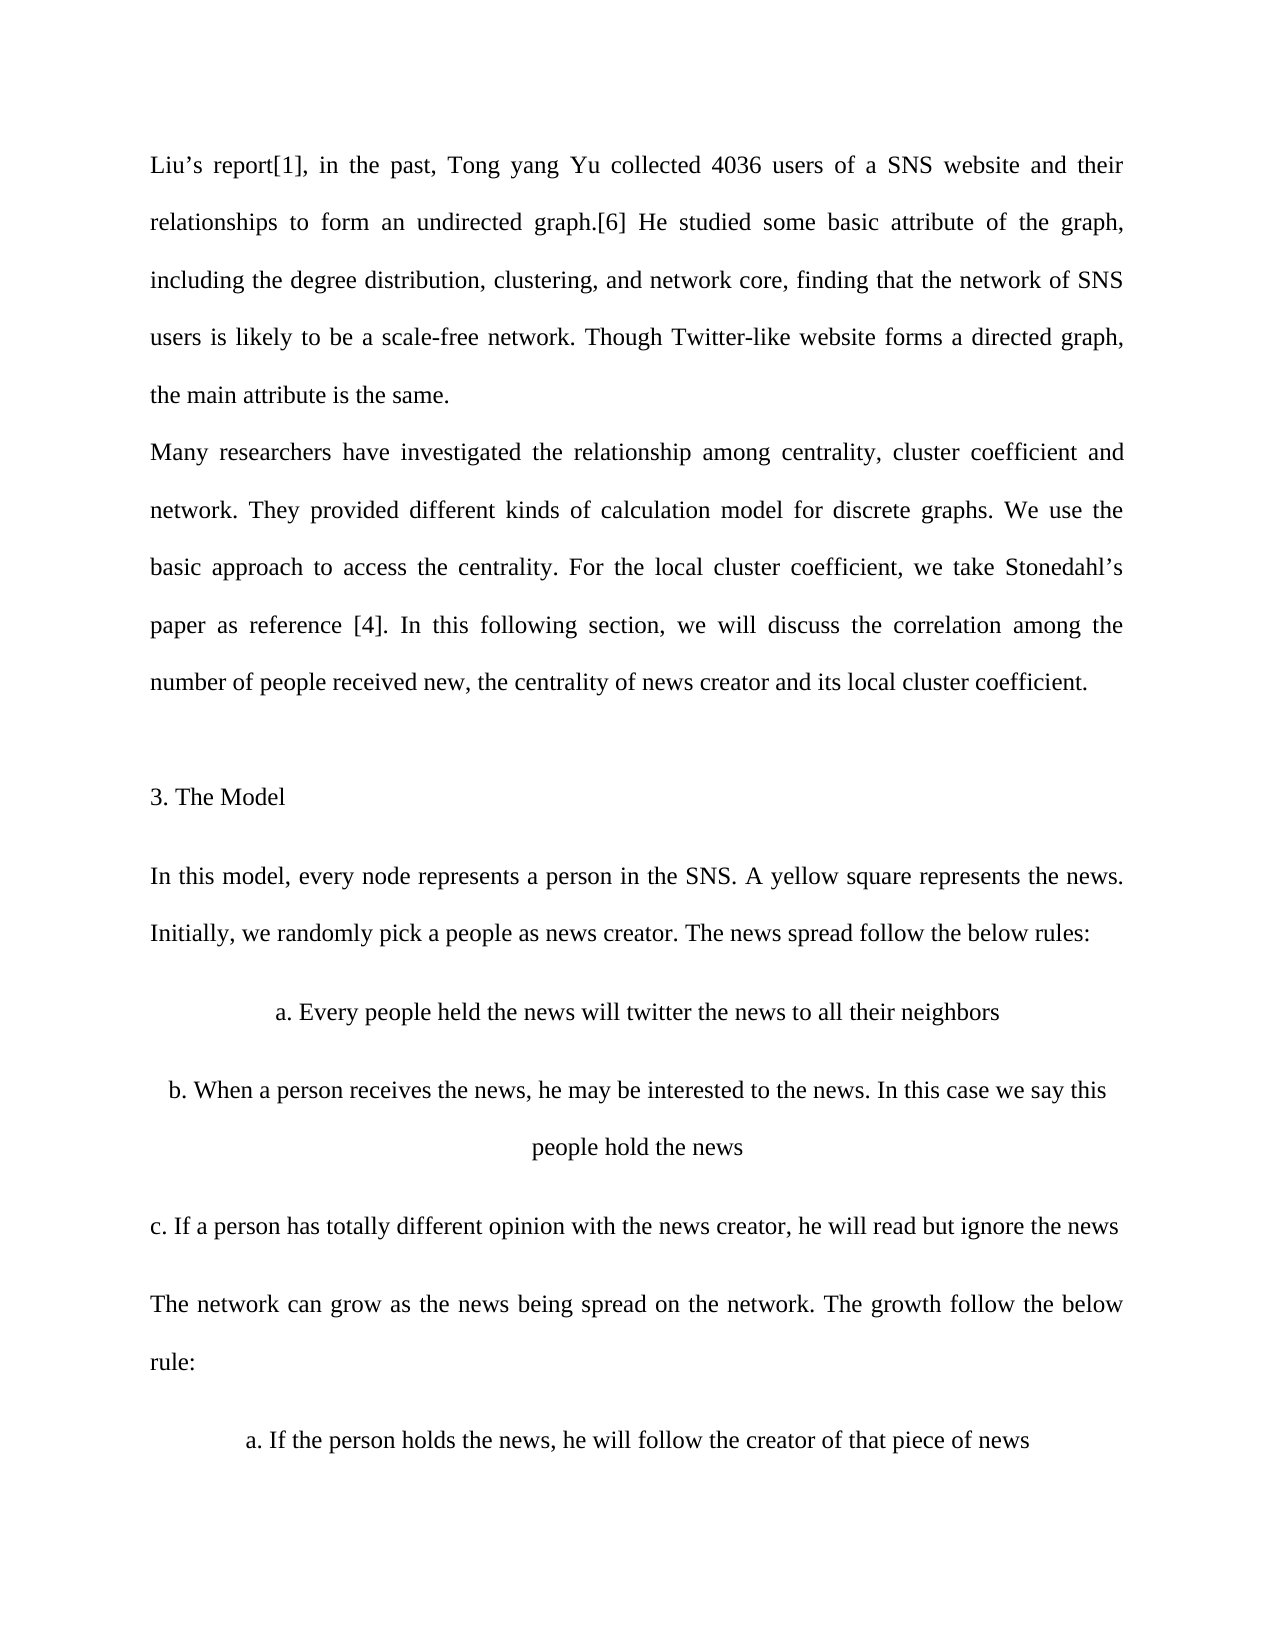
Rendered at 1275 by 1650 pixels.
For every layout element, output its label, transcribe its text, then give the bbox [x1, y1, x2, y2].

text The network can grow as the news being spread on the network. The growth follow the below rule: [150, 1289, 1125, 1375]
text In this model, every node represents a person in the SNS. A yellow square represents the news. Initially, we randomly pick a people as news creator. The news spread follow the below rules: [150, 861, 1125, 947]
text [150, 150, 1125, 409]
text a. If the person holds the news, he will follow the creator of that piece of news [150, 1425, 1125, 1454]
text Many researchers have investigated the relationship among centrality, cluster coefficient and network. They provided different kinds of calculation model for discrete graphs. We use the basic approach to access the centrality. For the local cluster coefficient, we take Stonedahl’s paper as reference [4]. In this following section, we will discuss the correlation among the number of people received new, the centrality of news creator and its local cluster coefficient. [150, 437, 1125, 696]
text c. If a person has totally different opinion with the news creator, he will read but ignore the news [150, 1211, 1125, 1239]
text b. When a person receives the news, he may be interested to the news. In this case we say this people hold the news [150, 1075, 1125, 1161]
text 3. The Model [150, 782, 1125, 811]
text a. Every people held the news will twitter the news to all their neighbors [150, 997, 1125, 1025]
